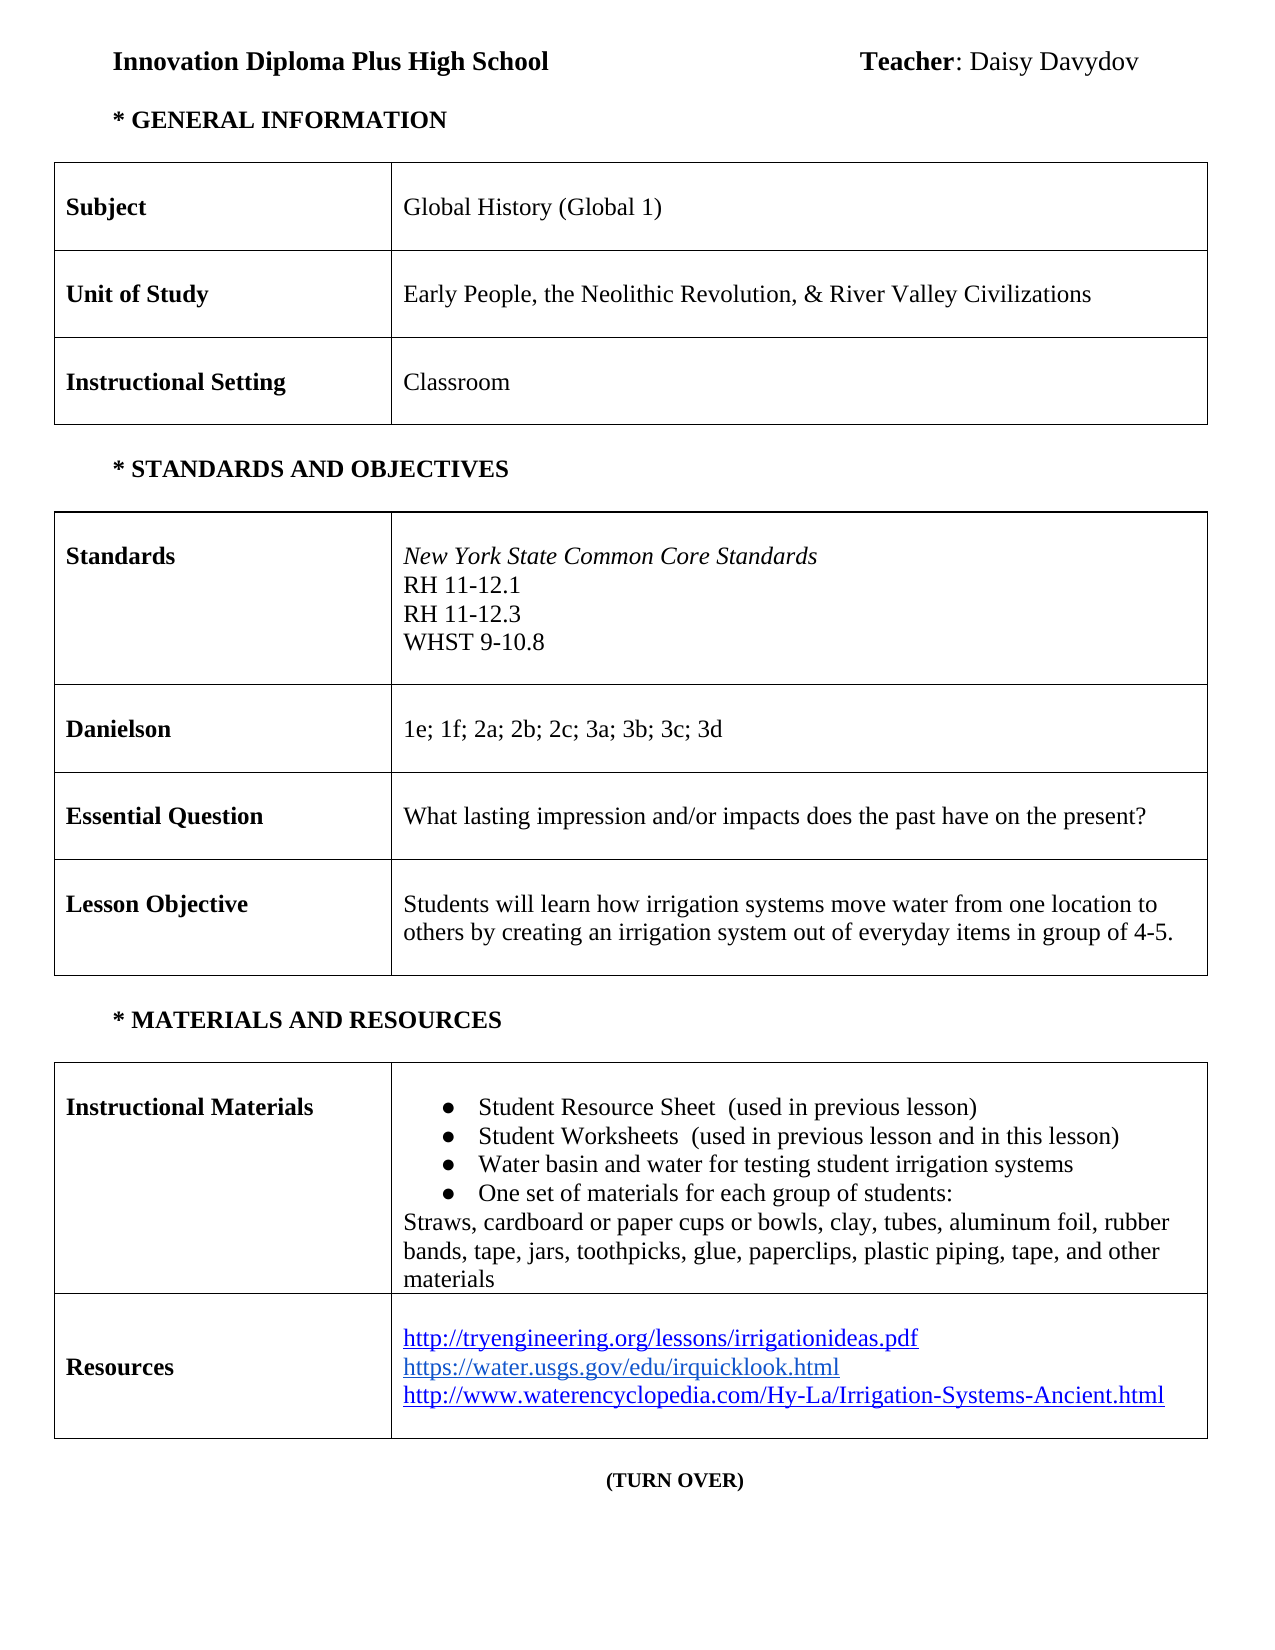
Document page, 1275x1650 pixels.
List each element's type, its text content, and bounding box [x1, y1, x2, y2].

text * GENERAL INFORMATION [112, 105, 1162, 133]
table_header Standards [55, 513, 391, 684]
table_cell What lasting impression and/or impacts does the past have on the present? [392, 773, 1207, 859]
table_cell http://tryengineering.org/lessons/irrigationideas.pdf https://water.usgs.gov/edu/irquicklook.html http://www.waterencyclopedia.com/Hy-La/Irrigation-Systems-Ancient.html [392, 1294, 1207, 1438]
text * MATERIALS AND RESOURCES [112, 1005, 1162, 1033]
table_cell Classroom [392, 338, 1207, 424]
table_cell Early People, the Neolithic Revolution, & River Valley Civilizations [392, 251, 1207, 337]
subtitle (TURN OVER) [187, 1468, 1162, 1492]
table_cell 1e; 1f; 2a; 2b; 2c; 3a; 3b; 3c; 3d [392, 685, 1207, 772]
table_cell Students will learn how irrigation systems move water from one location to others by creating an irrigation system out of everyday items in group of 4-5. [392, 860, 1207, 975]
table_cell Unit of Study [55, 251, 391, 337]
text Innovation Diploma Plus High School Teacher: Daisy Davydov [112, 45, 1162, 76]
table_header Instructional Materials [55, 1063, 391, 1293]
subtitle * STANDARDS AND OBJECTIVES [112, 454, 1162, 483]
table_header Subject [55, 163, 391, 249]
table_cell Instructional Setting [55, 338, 391, 424]
table_cell Resources [55, 1294, 391, 1438]
table_cell Lesson Objective [55, 860, 391, 975]
table_header New York State Common Core Standards RH 11-12.1 RH 11-12.3 WHST 9-10.8 [392, 513, 1207, 684]
table_header Student Resource Sheet (used in previous lesson) Student Worksheets (used in previous lesson and in this lesson) Water basin and water for testing student irrigation systems One set of materials for each group of students: Straws, cardboard or paper cups or bowls, clay, tubes, aluminum foil, rubber bands, tape, jars, toothpicks, glue, paperclips, plastic piping, tape, and other materials [392, 1063, 1207, 1293]
table_cell Essential Question [55, 773, 391, 859]
table_cell Danielson [55, 685, 391, 772]
table_header Global History (Global 1) [392, 163, 1207, 249]
